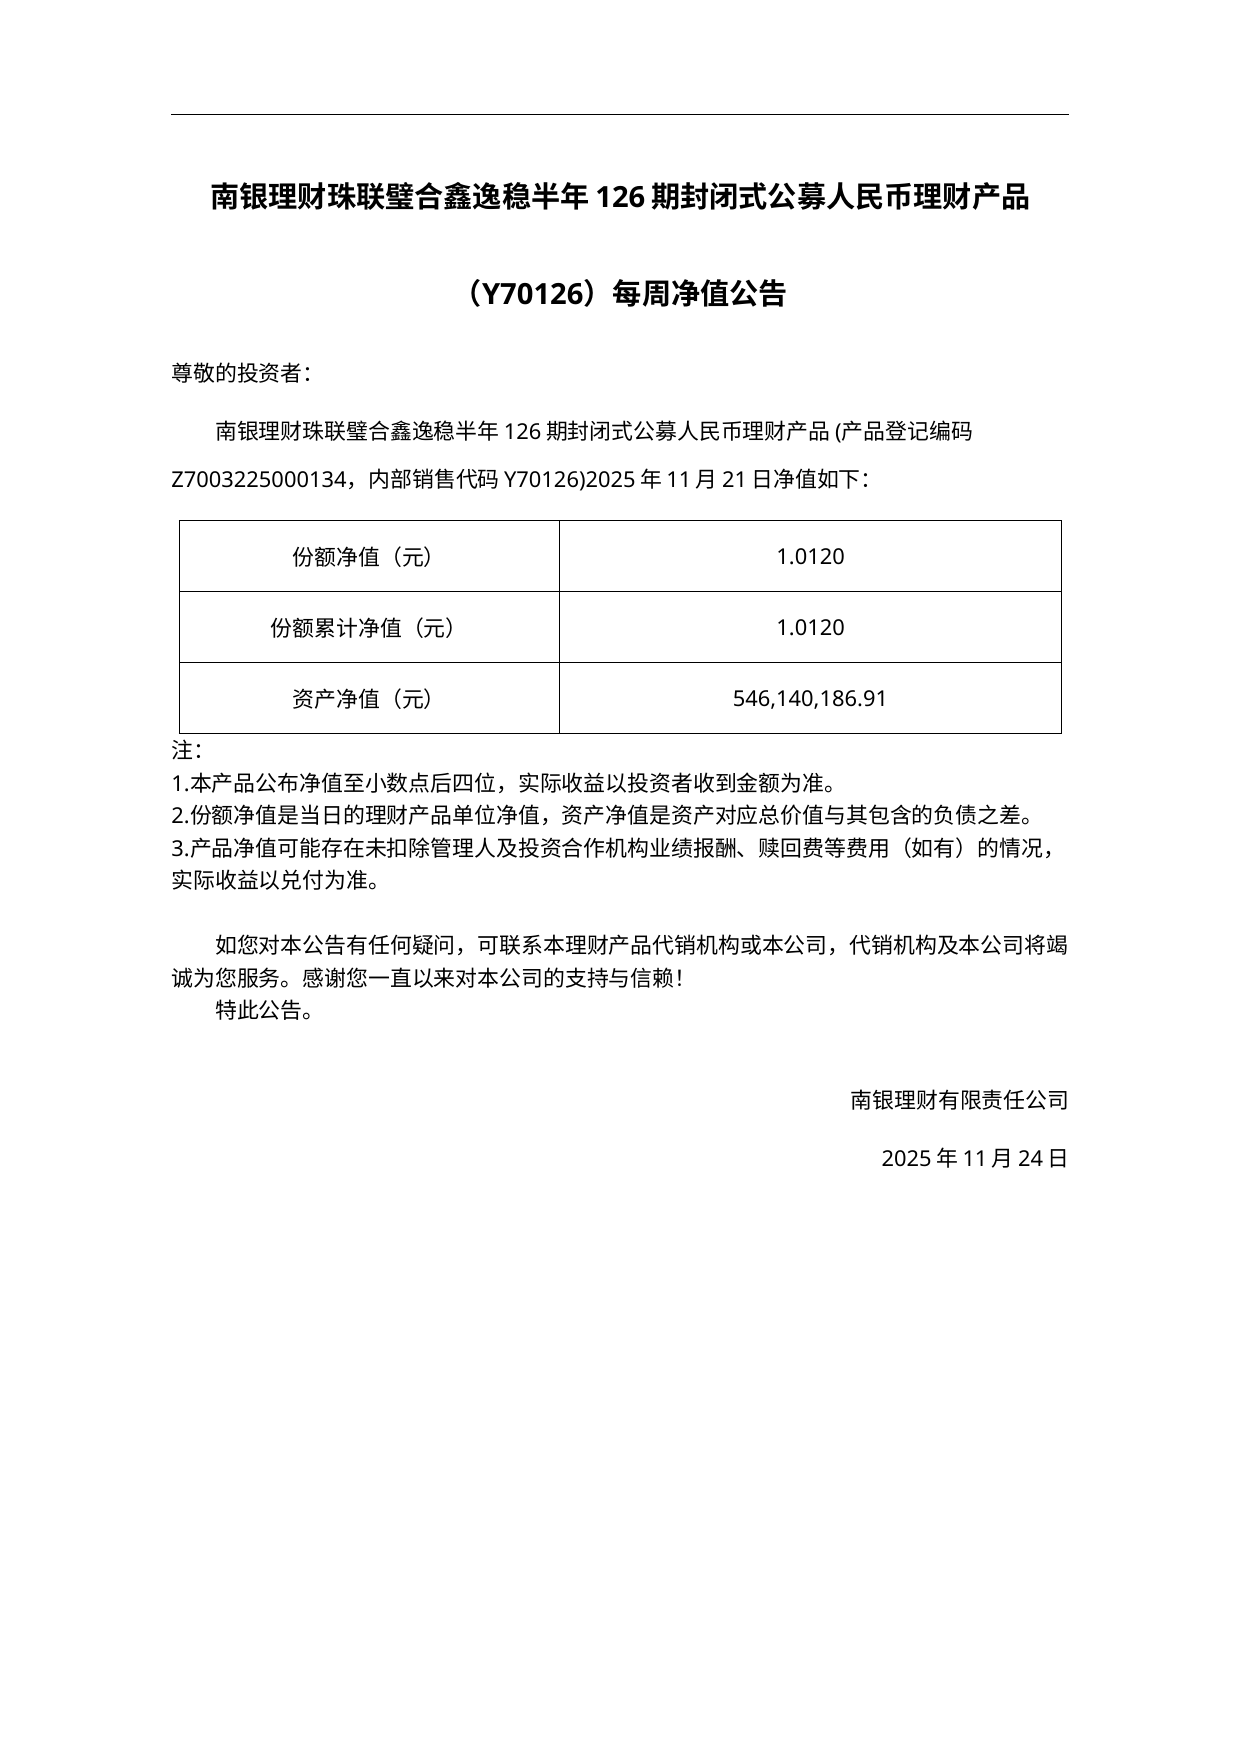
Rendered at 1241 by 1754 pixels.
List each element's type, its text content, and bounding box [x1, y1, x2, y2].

table_cell 546,140,186.91 [560, 663, 1061, 733]
text 特此公告。 [171, 993, 1069, 1025]
text 2025年11月24日 [171, 1140, 1069, 1173]
table_header 1.0120 [560, 521, 1061, 591]
text 2.份额净值是当日的理财产品单位净值，资产净值是资产对应总价值与其包含的负债之差。 [171, 798, 1069, 830]
table_header 份额净值（元） [180, 521, 559, 591]
text 南银理财珠联璧合鑫逸稳半年126期封闭式公募人民币理财产品 (产品登记编码Z7003225000134，内部销售代码Y70126)2025年11月21日净值如下： [171, 413, 1069, 494]
text 南银理财有限责任公司 [171, 1082, 1069, 1115]
text 注： [171, 733, 1069, 765]
table_cell 1.0120 [560, 592, 1061, 662]
table_cell 资产净值（元） [180, 663, 559, 733]
text 1.本产品公布净值至小数点后四位，实际收益以投资者收到金额为准。 [171, 765, 1069, 798]
text 如您对本公告有任何疑问，可联系本理财产品代销机构或本公司，代销机构及本公司将竭诚为您服务。感谢您一直以来对本公司的支持与信赖！ [171, 928, 1069, 993]
text 3.产品净值可能存在未扣除管理人及投资合作机构业绩报酬、赎回费等费用（如有）的情况，实际收益以兑付为准。 [171, 830, 1069, 895]
text 南银理财珠联璧合鑫逸稳半年126期封闭式公募人民币理财产品（Y70126）每周净值公告 [171, 162, 1069, 324]
text 尊敬的投资者： [171, 355, 1069, 388]
table_cell 份额累计净值（元） [180, 592, 559, 662]
